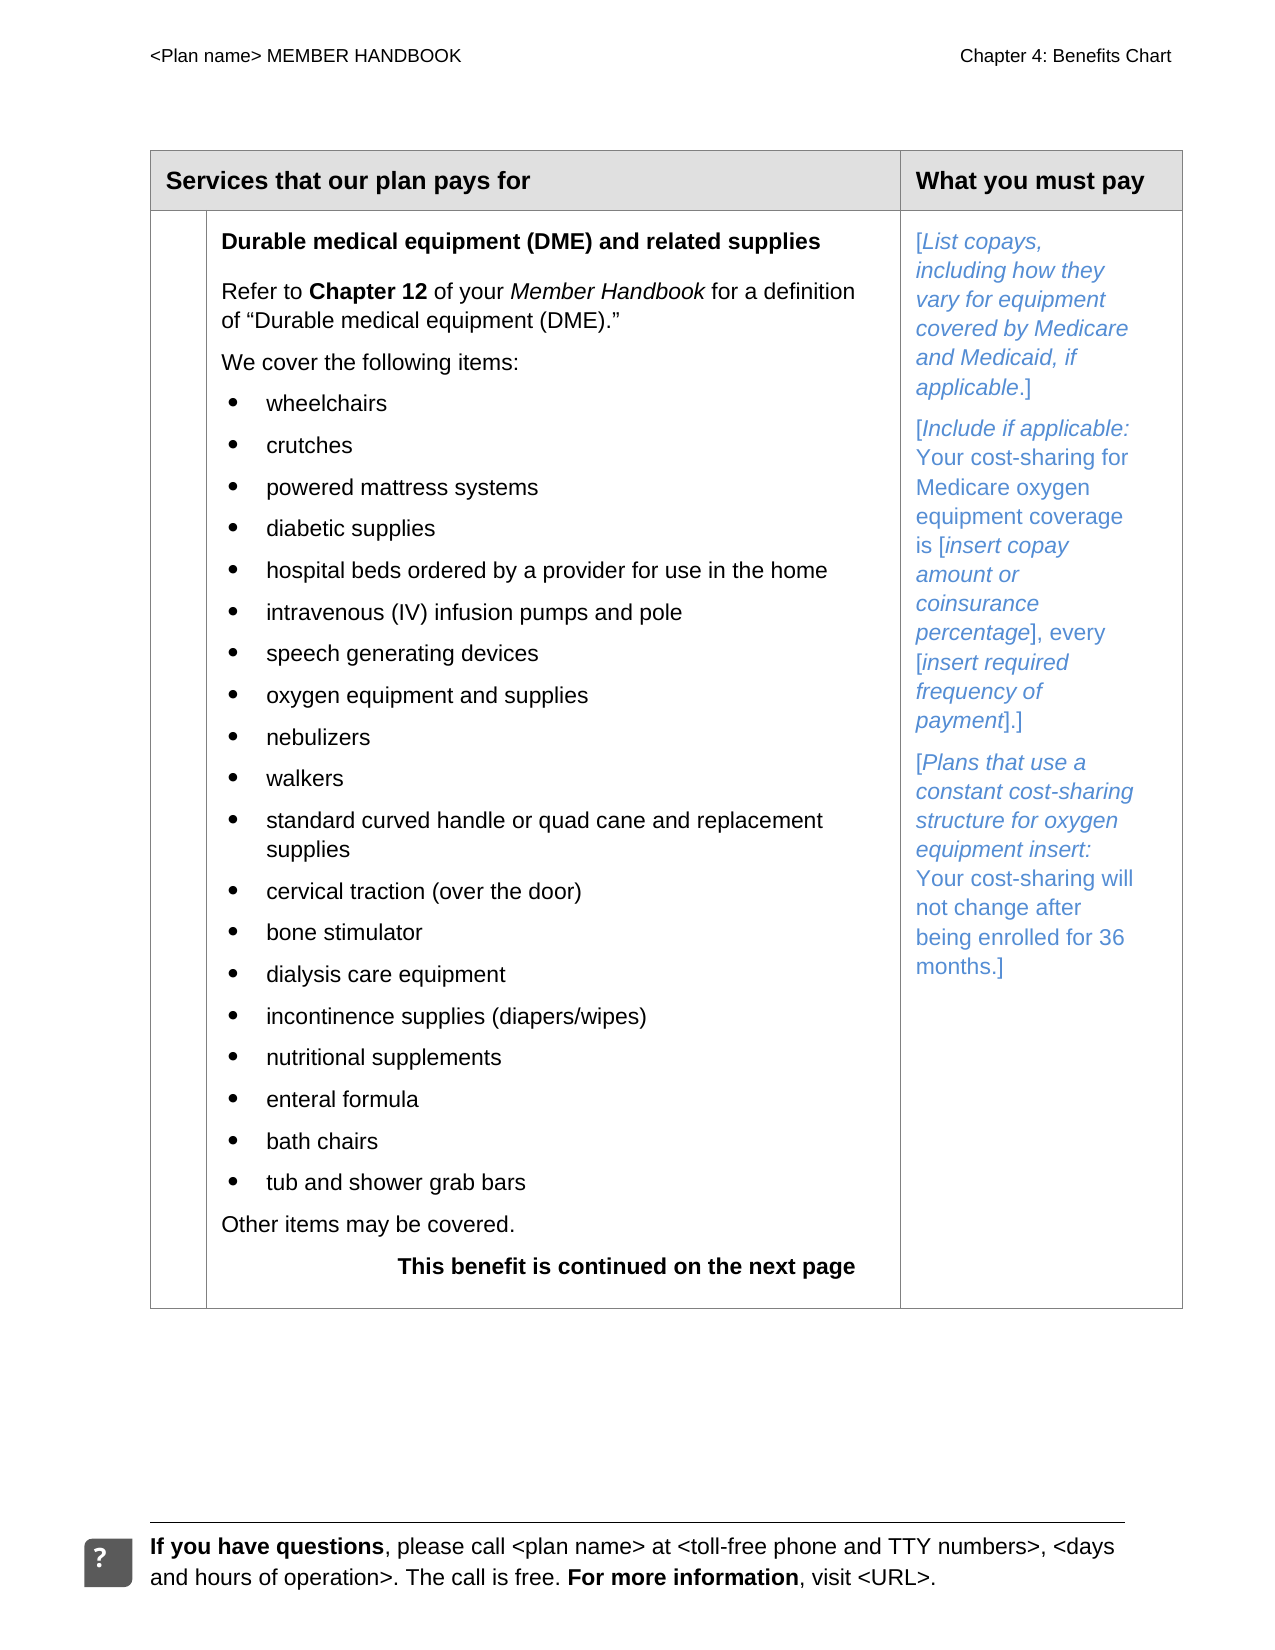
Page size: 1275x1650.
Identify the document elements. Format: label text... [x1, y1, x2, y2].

table_cell [List copays, including how they vary for equipment covered by Medicare and Medicaid, if applicable.] [Include if applicable: Your cost-sharing for Medicare oxygen equipment coverage is [insert copay amount or coinsurance percentage], every [insert required frequency of payment].] [Plans that use a constant cost-sharing structure for oxygen equipment insert: Your cost-sharing will not change after being enrolled for 36 months.] [901, 211, 1182, 1307]
table_header What you must pay [901, 151, 1182, 210]
table_cell [151, 211, 206, 1307]
table_header Services that our plan pays for [151, 151, 900, 210]
table_cell Durable medical equipment (DME) and related supplies Refer to Chapter 12 of your Member Handbook for a definition of “Durable medical equipment (DME).” We cover the following items: wheelchairs crutches powered mattress systems diabetic supplies hospital beds ordered by a provider for use in the home intravenous (IV) infusion pumps and pole speech generating devices oxygen equipment and supplies nebulizers walkers standard curved handle or quad cane and replacement supplies cervical traction (over the door) bone stimulator dialysis care equipment incontinence supplies (diapers/wipes) nutritional supplements enteral formula bath chairs tub and shower grab bars Other items may be covered. This benefit is continued on the next page [207, 211, 900, 1307]
